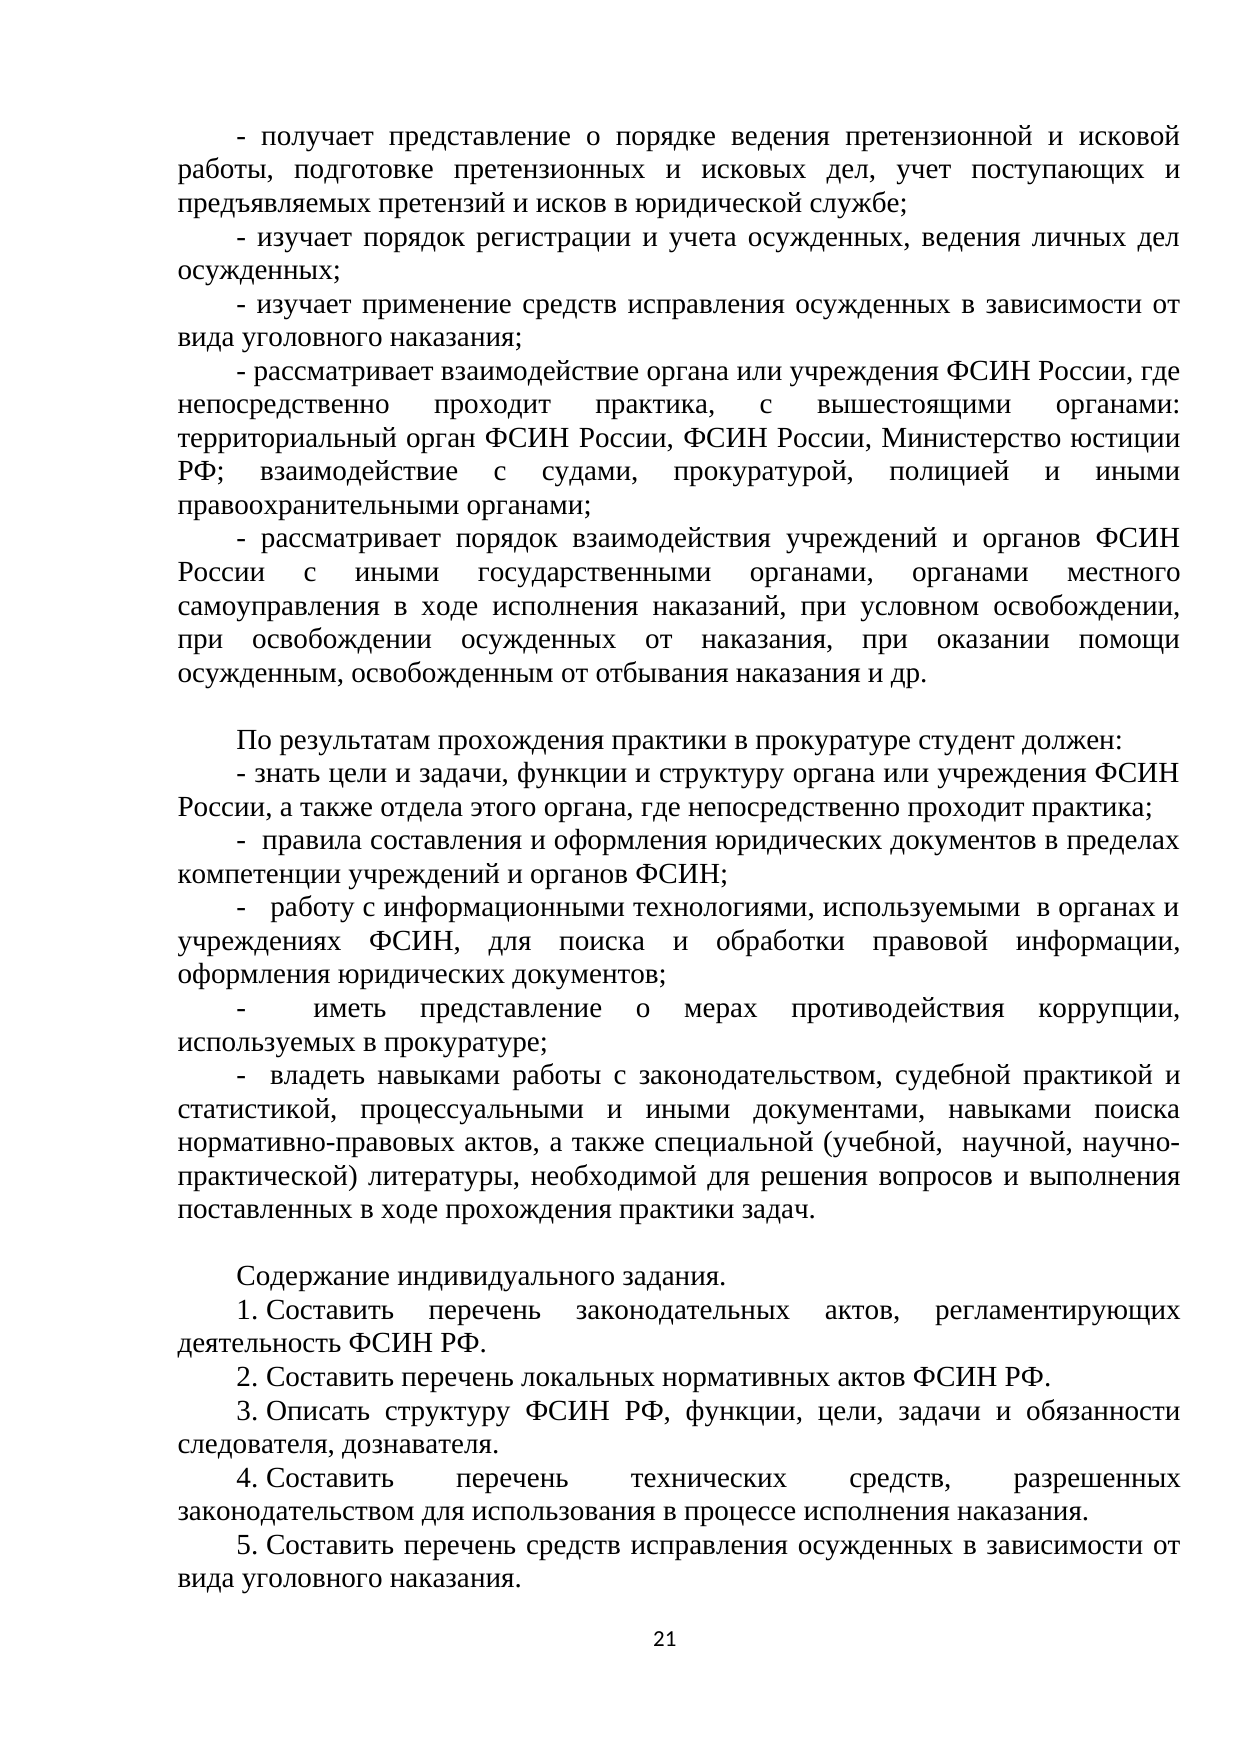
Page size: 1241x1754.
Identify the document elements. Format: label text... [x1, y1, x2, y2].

text Содержание индивидуального задания. [177, 1258, 1181, 1292]
list Составить перечень технических средств, разрешенных законодательством для использования в процессе исполнения наказания. [177, 1460, 1181, 1527]
text - иметь представление о мерах противодействия коррупции, используемых в прокуратуре; [177, 990, 1181, 1057]
text - изучает применение средств исправления осужденных в зависимости от вида уголовного наказания; [177, 286, 1181, 353]
text - правила составления и оформления юридических документов в пределах компетенции учреждений и органов ФСИН; [177, 822, 1181, 889]
text - знать цели и задачи, функции и структуру органа или учреждения ФСИН России, а также отдела этого органа, где непосредственно проходит практика; [177, 755, 1181, 822]
text По результатам прохождения практики в прокуратуре студент должен: [177, 722, 1181, 755]
list Составить перечень средств исправления осужденных в зависимости от вида уголовного наказания. [177, 1527, 1181, 1594]
list Описать структуру ФСИН РФ, функции, цели, задачи и обязанности следователя, дознавателя. [177, 1393, 1181, 1460]
text - работу с информационными технологиями, используемыми в органах и учреждениях ФСИН, для поиска и обработки правовой информации, оформления юридических документов; [177, 889, 1181, 990]
list Составить перечень локальных нормативных актов ФСИН РФ. [177, 1359, 1181, 1393]
text - изучает порядок регистрации и учета осужденных, ведения личных дел осужденных; [177, 219, 1181, 286]
text - рассматривает порядок взаимодействия учреждений и органов ФСИН России с иными государственными органами, органами местного самоуправления в ходе исполнения наказаний, при условном освобождении, при освобождении осужденных от наказания, при оказании помощи осужденным, освобожденным от отбывания наказания и др. [177, 521, 1181, 688]
list Составить перечень законодательных актов, регламентирующих деятельность ФСИН РФ. [177, 1292, 1181, 1359]
text - получает представление о порядке ведения претензионной и исковой работы, подготовке претензионных и исковых дел, учет поступающих и предъявляемых претензий и исков в юридической службе; [177, 118, 1181, 219]
text - владеть навыками работы с законодательством, судебной практикой и статистикой, процессуальными и иными документами, навыками поиска нормативно-правовых актов, а также специальной (учебной, научной, научно-практической) литературы, необходимой для решения вопросов и выполнения поставленных в ходе прохождения практики задач. [177, 1057, 1181, 1225]
text - рассматривает взаимодействие органа или учреждения ФСИН России, где непосредственно проходит практика, с вышестоящими органами: территориальный орган ФСИН России, ФСИН России, Министерство юстиции РФ; взаимодействие с судами, прокуратурой, полицией и иными правоохранительными органами; [177, 353, 1181, 521]
